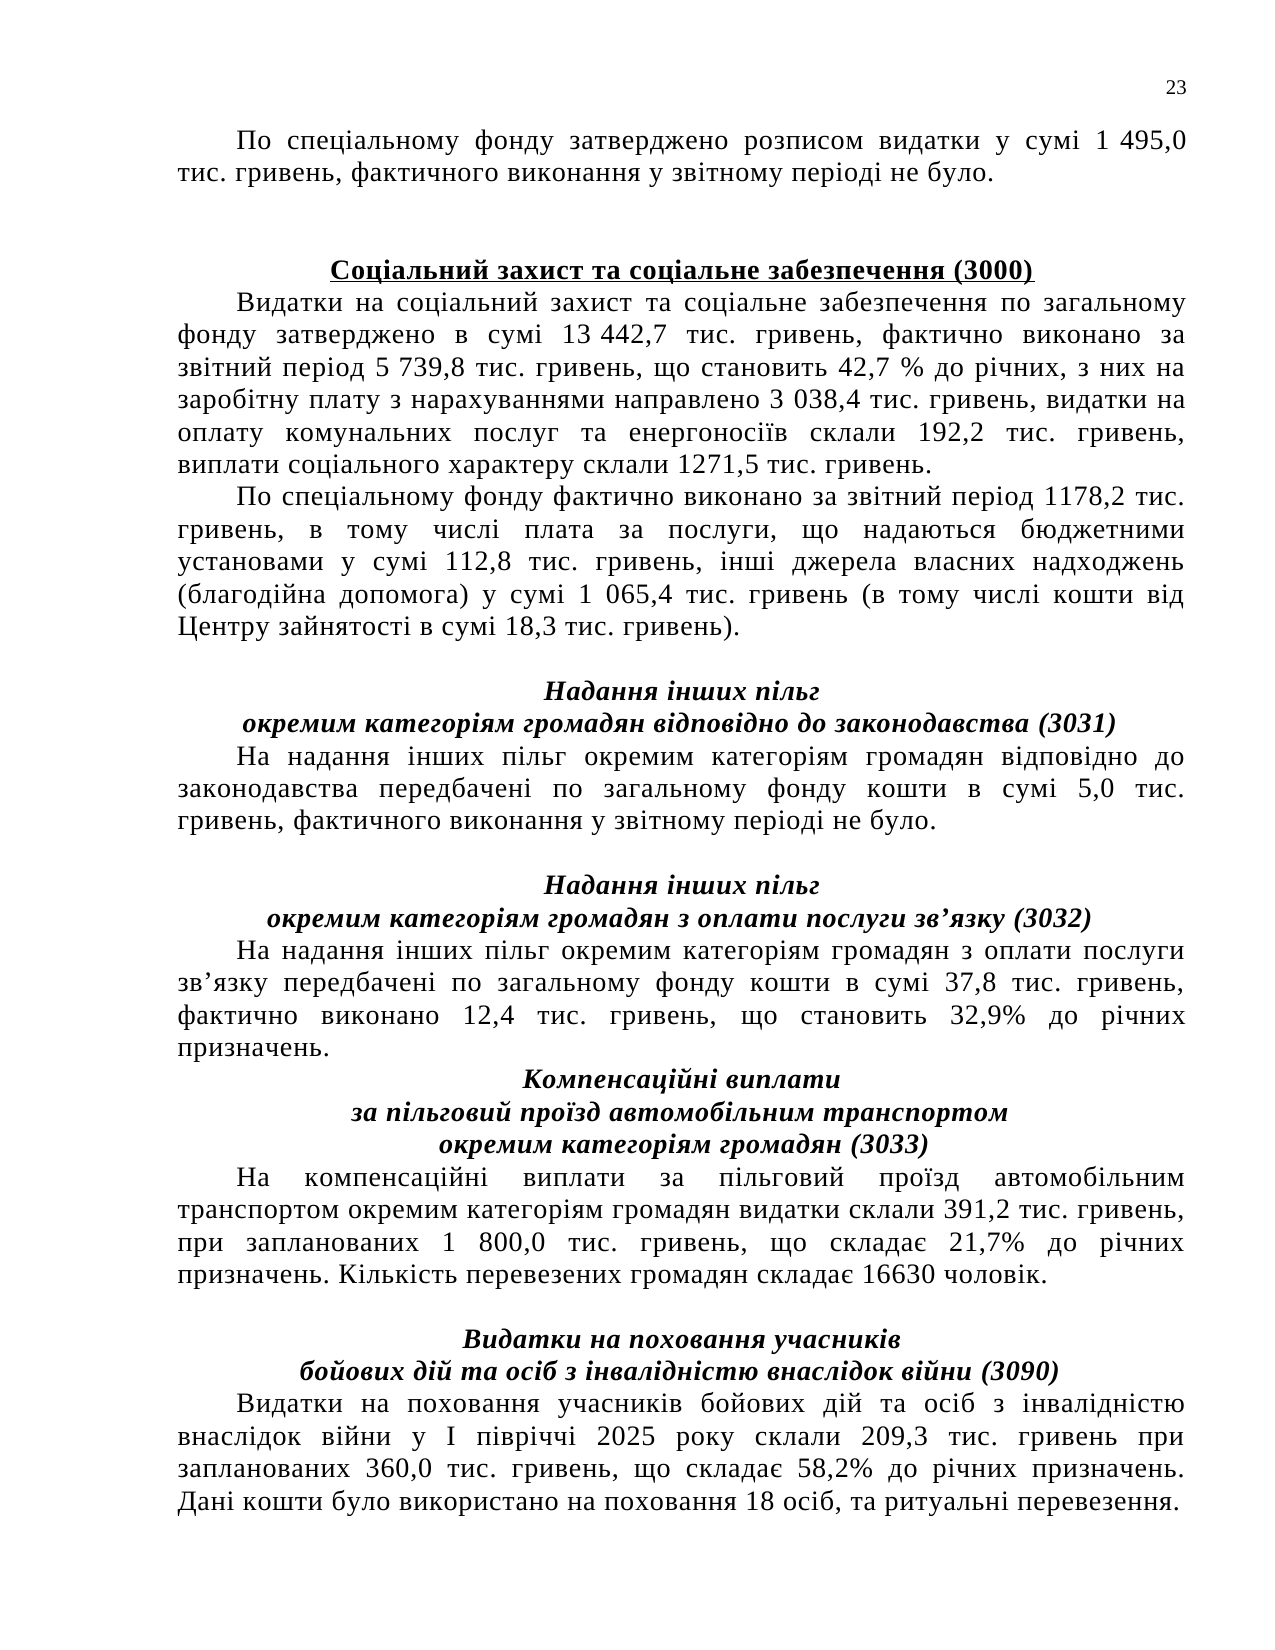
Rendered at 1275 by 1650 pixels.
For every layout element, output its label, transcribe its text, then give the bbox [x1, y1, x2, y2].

text На надання інших пільг окремим категоріям громадян з оплати послуги зв’язку передбачені по загальному фонду кошти в сумі 37,8 тис. гривень, фактично виконано 12,4 тис. гривень, що становить 32,9% до річних призначень. [177, 933, 1186, 1063]
text По спеціальному фонду фактично виконано за звітний період 1178,2 тис. гривень, в тому числі плата за послуги, що надаються бюджетними установами у сумі 112,8 тис. гривень, інші джерела власних надходжень (благодійна допомога) у сумі 1 065,4 тис. гривень (в тому числі кошти від Центру зайнятості в сумі 18,3 тис. гривень). [177, 479, 1186, 641]
text за пільговий проїзд автомобільним транспортом [177, 1095, 1186, 1127]
text Надання інших пільг [177, 868, 1186, 901]
text Видатки на соціальний захист та соціальне забезпечення по загальному фонду затверджено в сумі 13 442,7 тис. гривень, фактично виконано за звітний період 5 739,8 тис. гривень, що становить 42,7 % до річних, з них на заробітну плату з нарахуваннями направлено 3 038,4 тис. гривень, видатки на оплату комунальних послуг та енергоносіїв склали 192,2 тис. гривень, виплати соціального характеру склали 1271,5 тис. гривень. [177, 285, 1186, 479]
text бойових дій та осіб з інвалідністю внаслідок війни (3090) [177, 1354, 1186, 1387]
text Видатки на поховання учасників бойових дій та осіб з інвалідністю внаслідок війни у І півріччі 2025 року склали 209,3 тис. гривень при запланованих 360,0 тис. гривень, що складає 58,2% до річних призначень. Дані кошти було використано на поховання 18 осіб, та ритуальні перевезення. [177, 1387, 1186, 1516]
text Компенсаційні виплати [177, 1063, 1186, 1095]
text окремим категоріям громадян відповідно до законодавства (3031) [177, 706, 1186, 739]
text окремим категоріям громадян (3033) [177, 1127, 1186, 1160]
text Надання інших пільг [177, 674, 1186, 706]
text По спеціальному фонду затверджено розписом видатки у сумі 1 495,0 тис. гривень, фактичного виконання у звітному періоді не було. [177, 123, 1186, 188]
text На надання інших пільг окремим категоріям громадян відповідно до законодавства передбачені по загальному фонду кошти в сумі 5,0 тис. гривень, фактичного виконання у звітному періоді не було. [177, 739, 1186, 836]
text На компенсаційні виплати за пільговий проїзд автомобільним транспортом окремим категоріям громадян видатки склали 391,2 тис. гривень, при запланованих 1 800,0 тис. гривень, що складає 21,7% до річних призначень. Кількість перевезених громадян складає 16630 чоловік. [177, 1160, 1186, 1289]
text Соціальний захист та соціальне забезпечення (3000) [177, 253, 1186, 285]
text окремим категоріям громадян з оплати послуги зв’язку (3032) [177, 901, 1186, 933]
text Видатки на поховання учасників [177, 1322, 1186, 1354]
